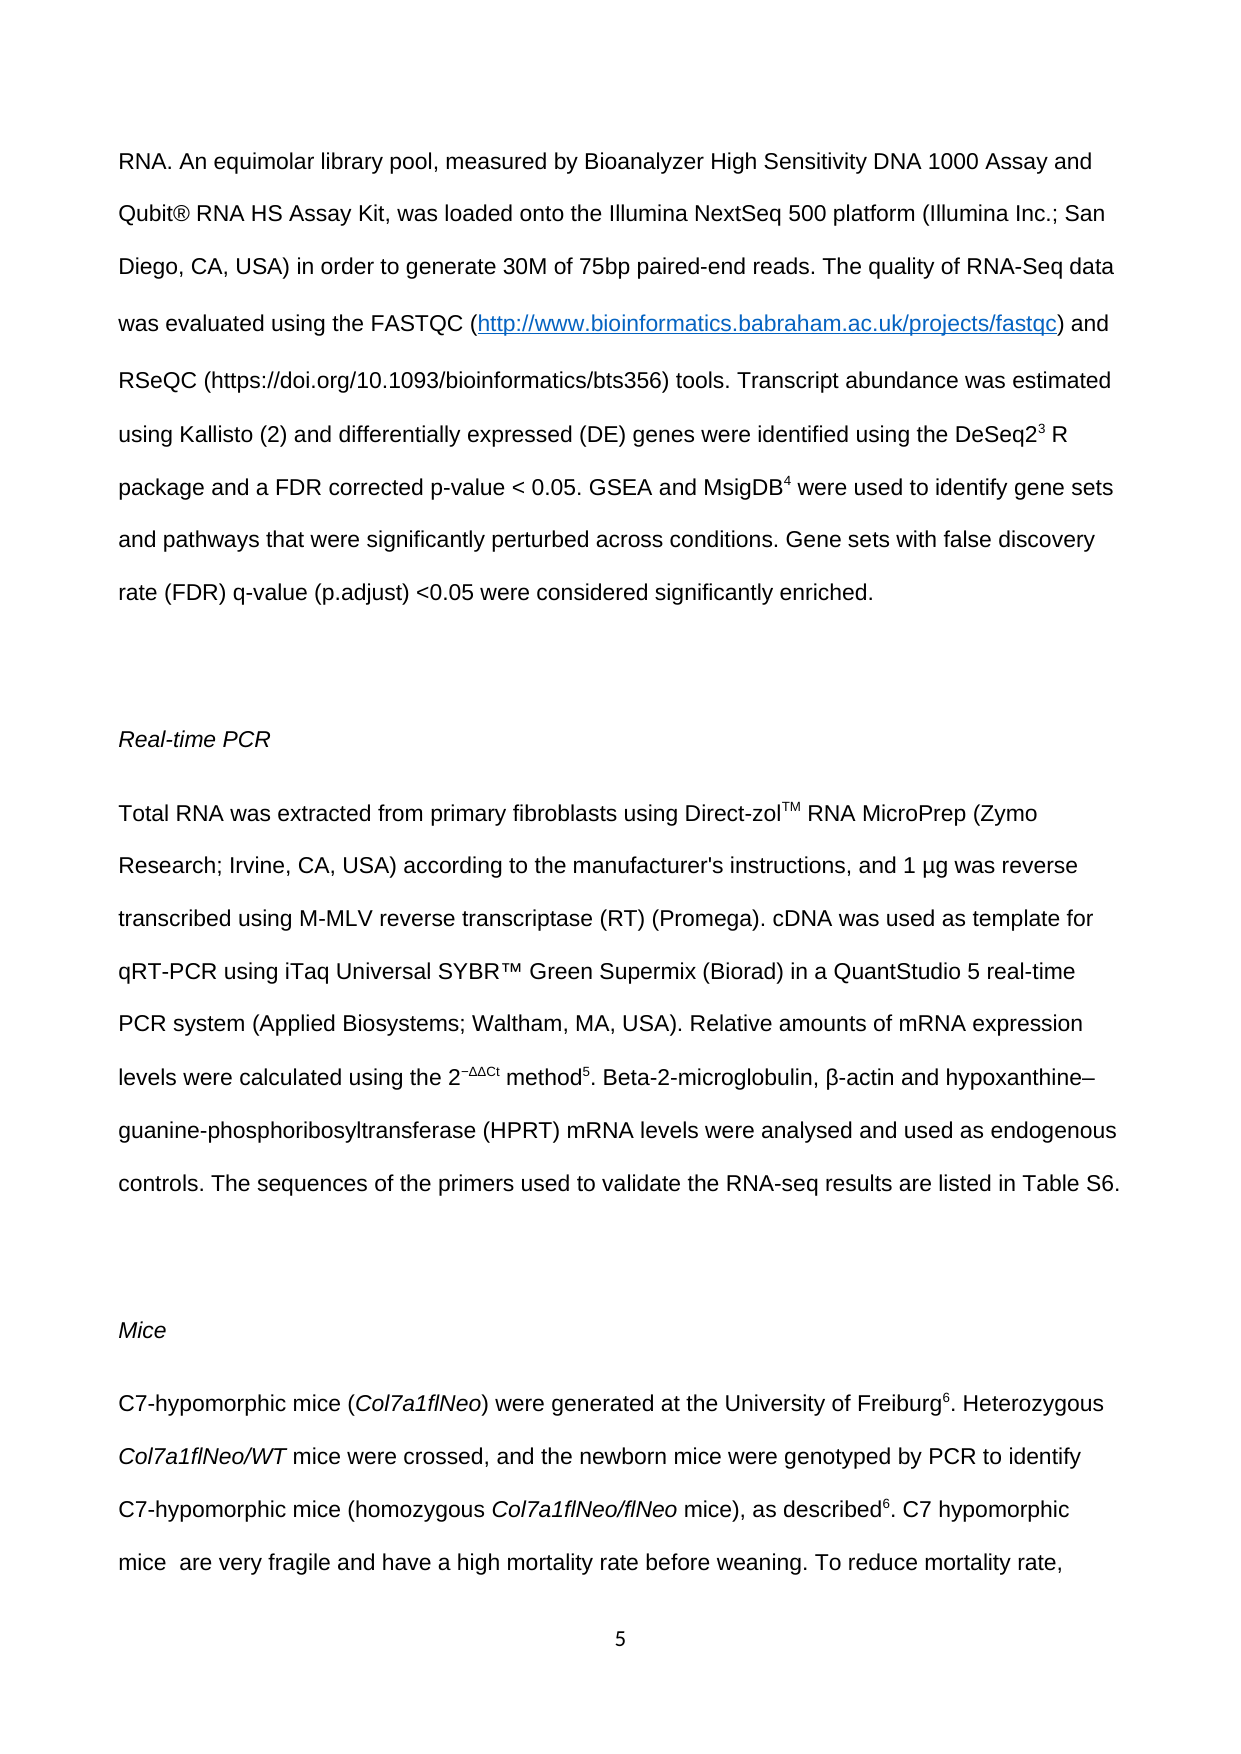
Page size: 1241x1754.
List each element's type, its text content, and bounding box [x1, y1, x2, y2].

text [118, 1390, 1122, 1575]
text Total RNA was extracted from primary fibroblasts using Direct-zolTM RNA MicroPrep (Zymo Research; Irvine, CA, USA) according to the manufacturer's instructions, and 1 µg was reverse transcribed using M-MLV reverse transcriptase (RT) (Promega). cDNA was used as template for qRT-PCR using iTaq Universal SYBR™ Green Supermix (Biorad) in a QuantStudio 5 real-time PCR system (Applied Biosystems; Waltham, MA, USA). Relative amounts of mRNA expression levels were calculated using the 2−ΔΔCt method5. Beta-2‑microglobulin, β-actin and hypoxanthine–guanine-phosphoribosyltransferase (HPRT) mRNA levels were analysed and used as endogenous controls. The sequences of the primers used to validate the RNA-seq results are listed in Table S6. [118, 799, 1122, 1196]
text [118, 148, 1122, 605]
text Real-time PCR [118, 726, 1122, 752]
text Mice [118, 1317, 1122, 1343]
